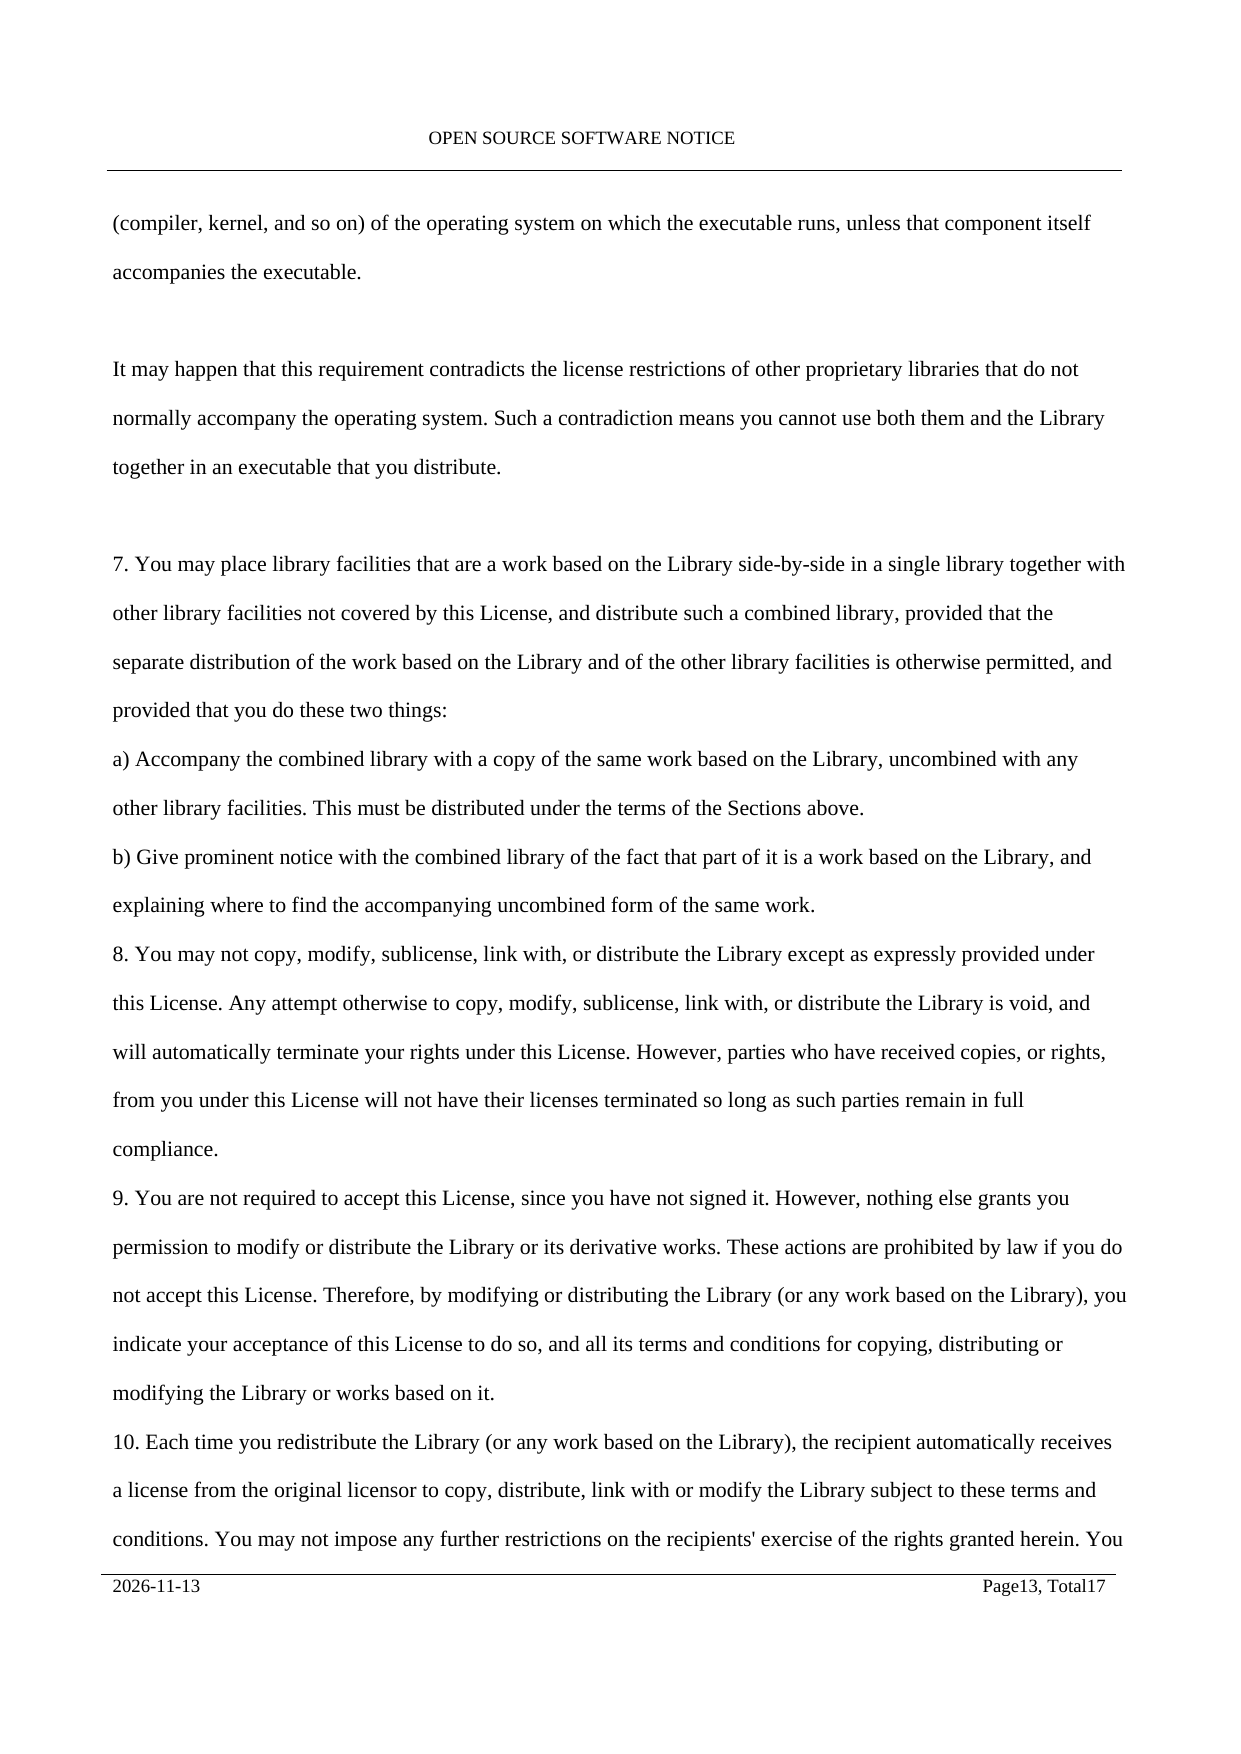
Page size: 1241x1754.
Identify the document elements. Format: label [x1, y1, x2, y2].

text [112, 206, 1128, 1555]
